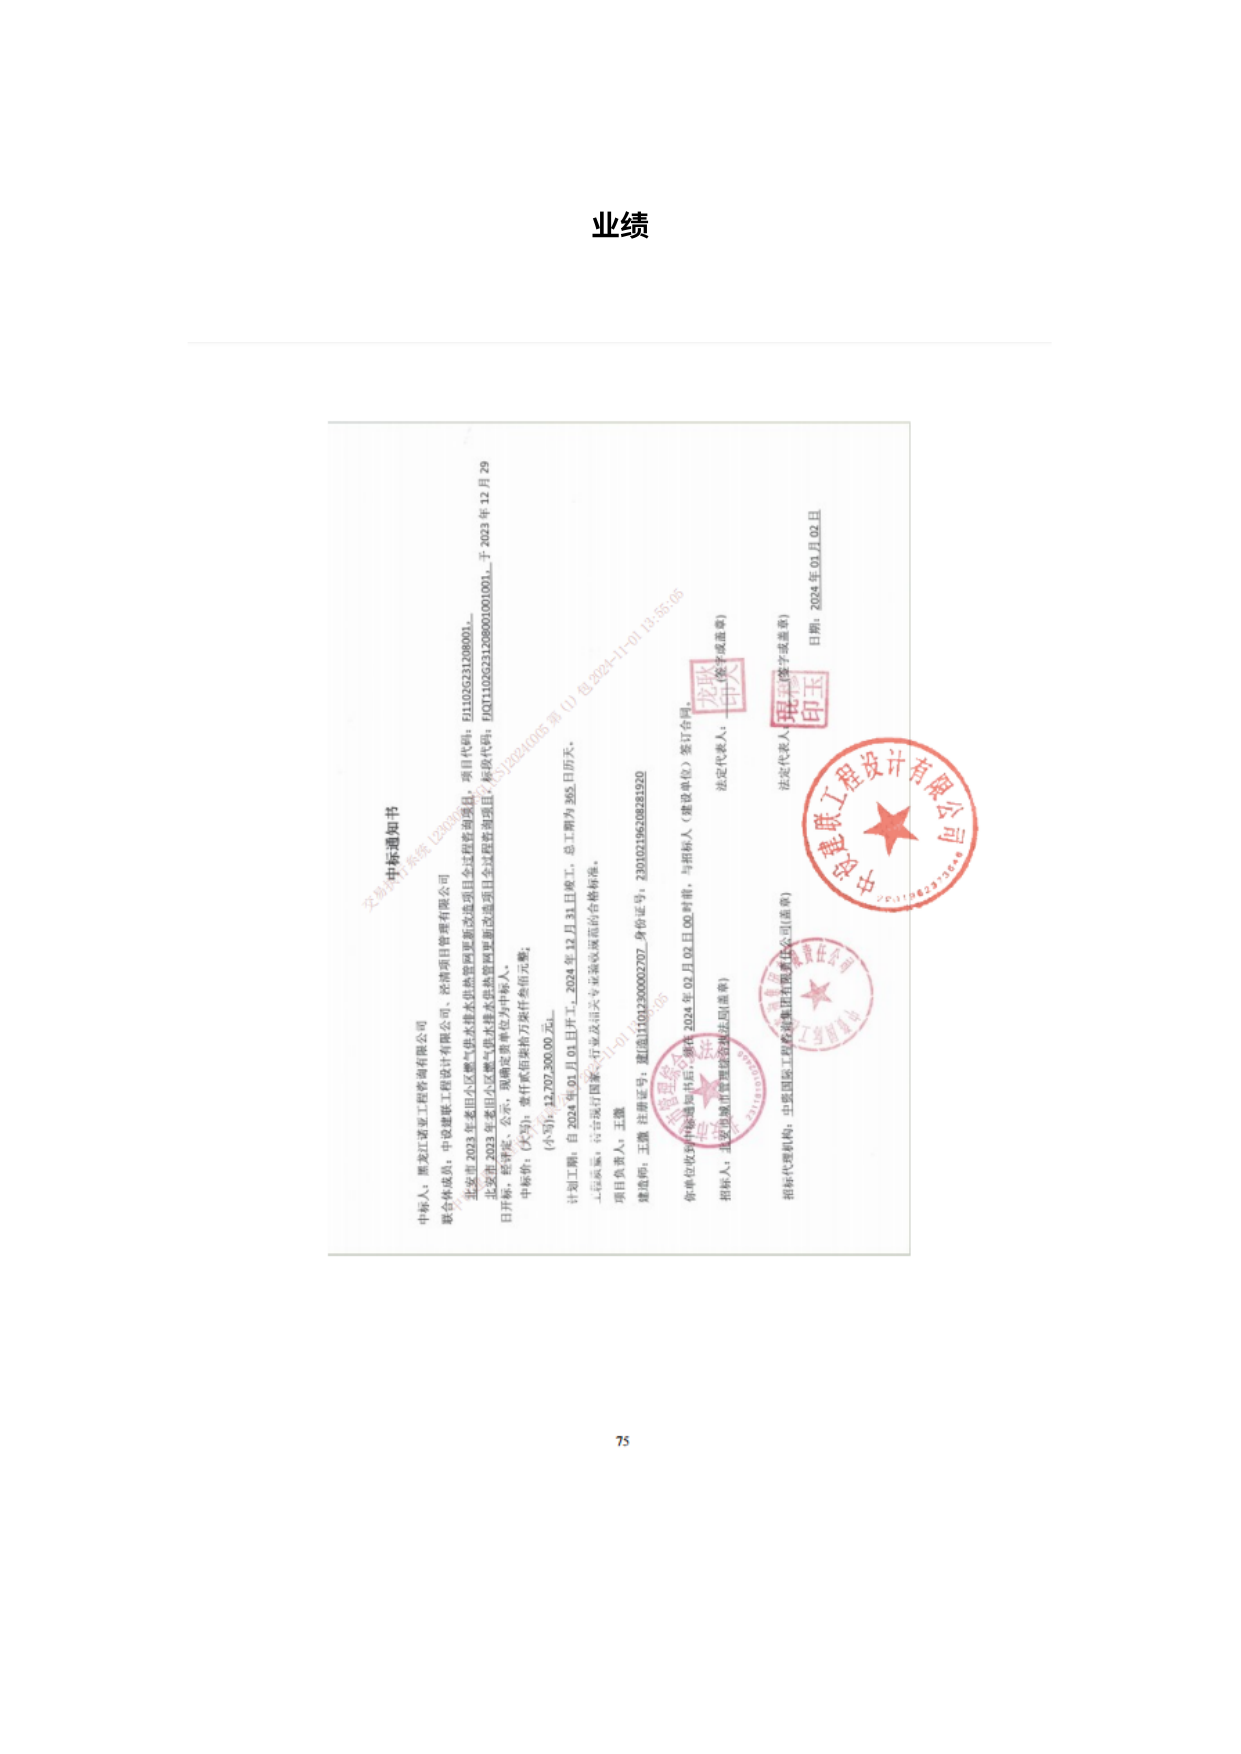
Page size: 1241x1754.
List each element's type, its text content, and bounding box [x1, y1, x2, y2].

subtitle 业绩 [187, 191, 1053, 256]
picture [187, 342, 1052, 1511]
